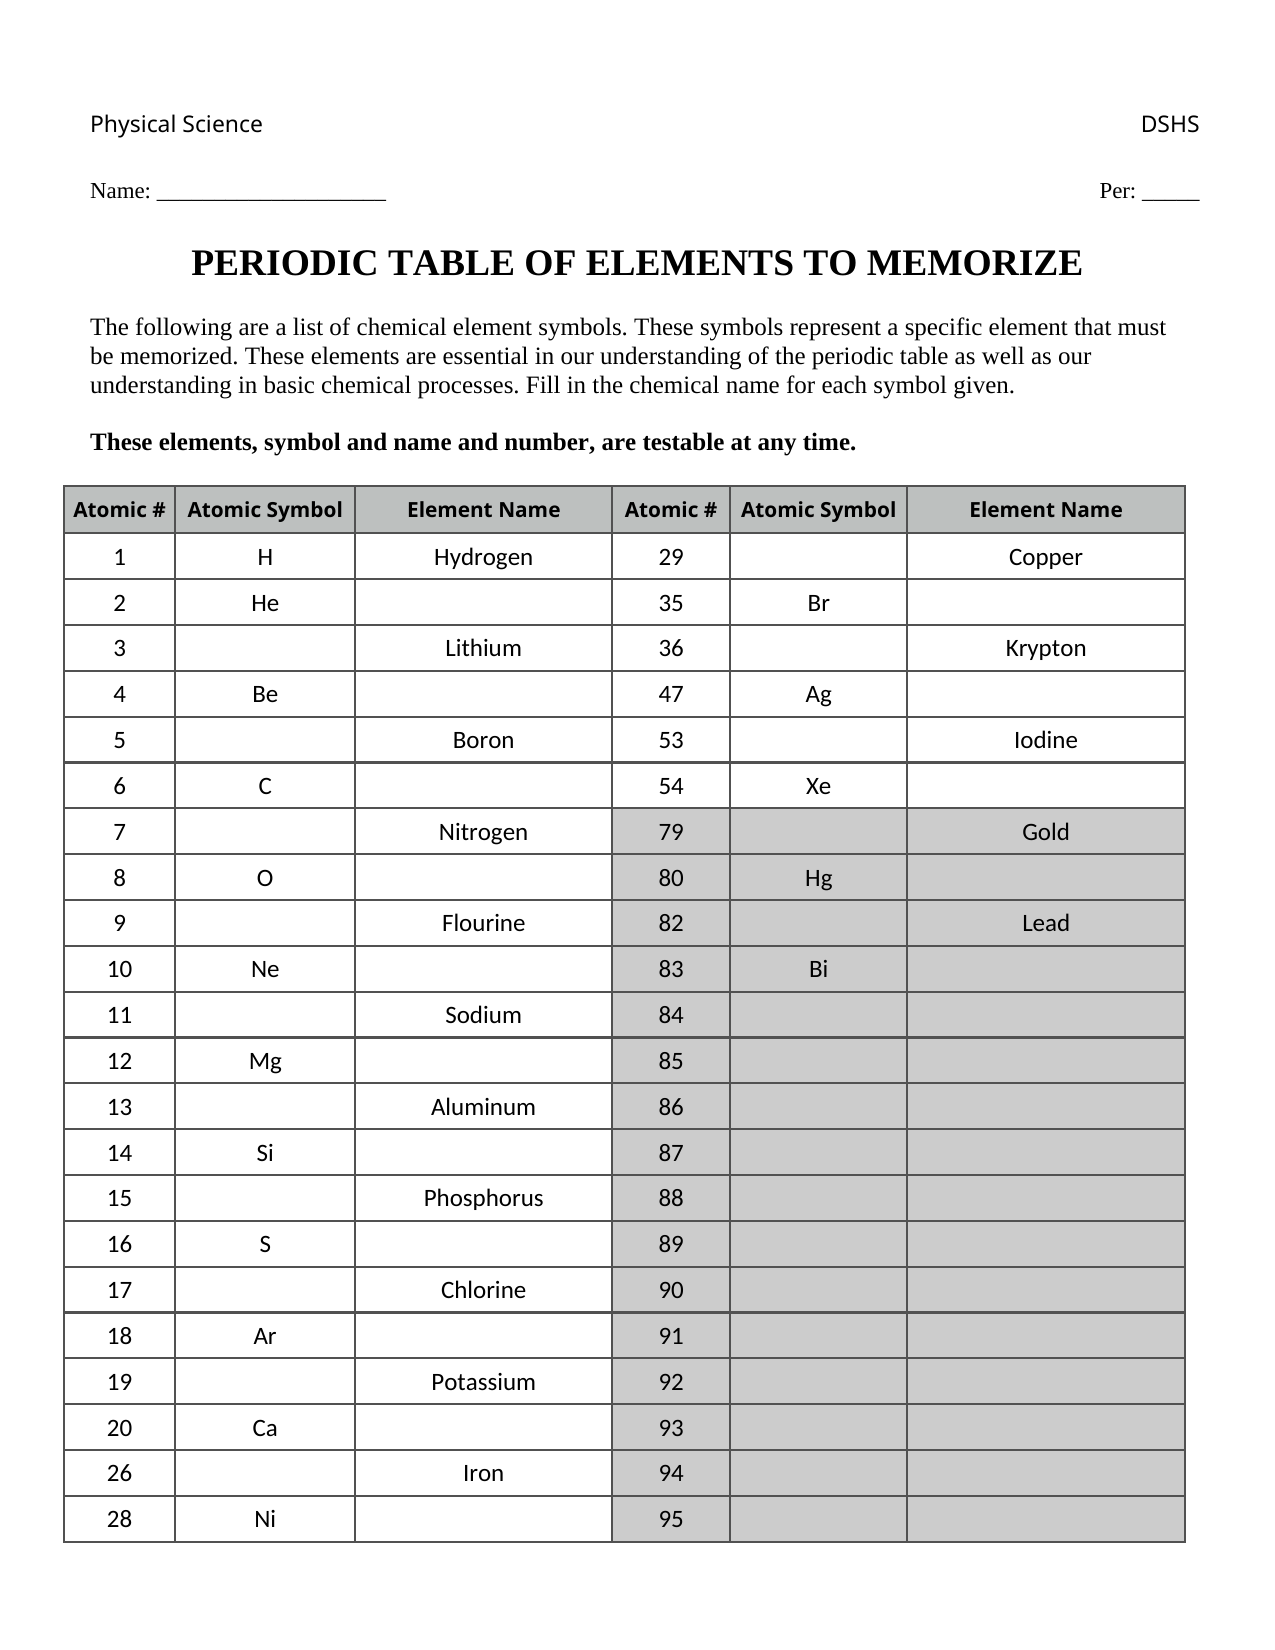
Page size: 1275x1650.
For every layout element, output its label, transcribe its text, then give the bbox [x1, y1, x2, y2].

table_cell 47 [613, 672, 729, 716]
text PERIODIC TABLE OF ELEMENTS TO MEMORIZE [90, 241, 1185, 284]
table_cell Ar [176, 1314, 354, 1357]
table_cell 20 [65, 1405, 174, 1449]
table_cell Bi [731, 947, 906, 991]
table_cell Iron [356, 1451, 611, 1495]
table_cell Krypton [908, 626, 1184, 670]
table_cell [908, 1497, 1184, 1541]
table_cell 84 [613, 993, 729, 1036]
table_cell 15 [65, 1176, 174, 1220]
table_cell [731, 534, 906, 578]
table_cell [908, 855, 1184, 899]
table_cell 90 [613, 1268, 729, 1311]
table_cell [176, 1084, 354, 1128]
table_header Element Name [356, 487, 611, 532]
table_cell 8 [65, 855, 174, 899]
table_cell [908, 764, 1184, 807]
table_cell [731, 1314, 906, 1357]
table_cell 9 [65, 901, 174, 945]
table_cell [356, 855, 611, 899]
table_cell [731, 1497, 906, 1541]
table_cell 11 [65, 993, 174, 1036]
table_cell Chlorine [356, 1268, 611, 1311]
table_cell Phosphorus [356, 1176, 611, 1220]
table_cell [356, 672, 611, 716]
table_cell [731, 1222, 906, 1266]
table_cell [908, 1176, 1184, 1220]
table_cell 14 [65, 1130, 174, 1174]
table_cell 26 [65, 1451, 174, 1495]
table_cell Lithium [356, 626, 611, 670]
table_cell 16 [65, 1222, 174, 1266]
table_cell Iodine [908, 718, 1184, 761]
table_cell [731, 1451, 906, 1495]
table_cell [731, 1130, 906, 1174]
table_cell 28 [65, 1497, 174, 1541]
table_cell 1 [65, 534, 174, 578]
table_cell 18 [65, 1314, 174, 1357]
table_cell 5 [65, 718, 174, 761]
table_cell [908, 1359, 1184, 1403]
table_cell Ni [176, 1497, 354, 1541]
table_cell [731, 1039, 906, 1082]
table_cell [176, 1268, 354, 1311]
table_cell [176, 718, 354, 761]
table_cell 94 [613, 1451, 729, 1495]
table_cell 35 [613, 580, 729, 624]
table_cell 85 [613, 1039, 729, 1082]
table_cell Nitrogen [356, 809, 611, 853]
table_cell Aluminum [356, 1084, 611, 1128]
table_cell H [176, 534, 354, 578]
table_cell [356, 764, 611, 807]
table_cell 91 [613, 1314, 729, 1357]
table_cell 10 [65, 947, 174, 991]
table_cell 12 [65, 1039, 174, 1082]
table_cell [908, 1222, 1184, 1266]
table_cell [356, 1497, 611, 1541]
table_cell S [176, 1222, 354, 1266]
table_header Atomic # [65, 487, 174, 532]
table_cell Potassium [356, 1359, 611, 1403]
table_cell 2 [65, 580, 174, 624]
table_cell [908, 1405, 1184, 1449]
table_cell 79 [613, 809, 729, 853]
table_cell 4 [65, 672, 174, 716]
table_header Atomic Symbol [731, 487, 906, 532]
table_cell Si [176, 1130, 354, 1174]
table_cell 86 [613, 1084, 729, 1128]
table_header Atomic # [613, 487, 729, 532]
table_header Element Name [908, 487, 1184, 532]
table_cell Flourine [356, 901, 611, 945]
table_cell 7 [65, 809, 174, 853]
table_cell 6 [65, 764, 174, 807]
table_cell [176, 1451, 354, 1495]
table_cell [731, 1405, 906, 1449]
table_cell [356, 1130, 611, 1174]
table_cell 93 [613, 1405, 729, 1449]
table_cell Ca [176, 1405, 354, 1449]
table_cell 36 [613, 626, 729, 670]
text The following are a list of chemical element symbols. These symbols represent a specific element that must be memorized. These elements are essential in our understanding of the periodic table as well as our understanding in basic chemical processes. Fill in the chemical name for each symbol given. [90, 312, 1185, 399]
table_cell [356, 1314, 611, 1357]
table_cell [908, 672, 1184, 716]
table_cell [176, 1359, 354, 1403]
table_cell [356, 1039, 611, 1082]
table_cell 53 [613, 718, 729, 761]
table_cell Br [731, 580, 906, 624]
table_cell [356, 1222, 611, 1266]
table_cell 89 [613, 1222, 729, 1266]
table_cell 92 [613, 1359, 729, 1403]
table_cell [731, 1084, 906, 1128]
table_cell [731, 626, 906, 670]
table_header Atomic Symbol [176, 487, 354, 532]
table_cell [731, 1176, 906, 1220]
table_cell 19 [65, 1359, 174, 1403]
table_cell [908, 1314, 1184, 1357]
table_cell [176, 1176, 354, 1220]
table_cell [731, 809, 906, 853]
table_cell 29 [613, 534, 729, 578]
table_cell [908, 993, 1184, 1036]
table_cell [731, 1359, 906, 1403]
table_cell 17 [65, 1268, 174, 1311]
table_cell Ne [176, 947, 354, 991]
table_cell 83 [613, 947, 729, 991]
table_cell [176, 809, 354, 853]
table_cell 82 [613, 901, 729, 945]
table_cell [908, 580, 1184, 624]
table_cell 3 [65, 626, 174, 670]
table_cell [908, 1039, 1184, 1082]
table_cell [731, 1268, 906, 1311]
table_cell C [176, 764, 354, 807]
table_cell Ag [731, 672, 906, 716]
table_cell 88 [613, 1176, 729, 1220]
table_cell 95 [613, 1497, 729, 1541]
table_cell [731, 993, 906, 1036]
table_cell [731, 901, 906, 945]
table_cell 80 [613, 855, 729, 899]
table_cell [176, 993, 354, 1036]
table_cell Lead [908, 901, 1184, 945]
table_cell [356, 1405, 611, 1449]
table_cell O [176, 855, 354, 899]
table_cell [908, 1451, 1184, 1495]
table_cell [908, 1268, 1184, 1311]
table_cell Mg [176, 1039, 354, 1082]
table_cell Sodium [356, 993, 611, 1036]
table_cell Gold [908, 809, 1184, 853]
table_cell [176, 901, 354, 945]
table_cell Copper [908, 534, 1184, 578]
table_cell 54 [613, 764, 729, 807]
table_cell Boron [356, 718, 611, 761]
table_cell [176, 626, 354, 670]
table_cell [908, 1084, 1184, 1128]
table_cell Be [176, 672, 354, 716]
table_cell [356, 947, 611, 991]
text These elements, symbol and name and number, are testable at any time. [90, 427, 1185, 456]
table_cell [908, 1130, 1184, 1174]
table_cell [356, 580, 611, 624]
table_cell [731, 718, 906, 761]
table_cell 13 [65, 1084, 174, 1128]
table_cell Hg [731, 855, 906, 899]
table_cell 87 [613, 1130, 729, 1174]
table_cell Xe [731, 764, 906, 807]
table_cell He [176, 580, 354, 624]
table_cell Hydrogen [356, 534, 611, 578]
table_cell [908, 947, 1184, 991]
